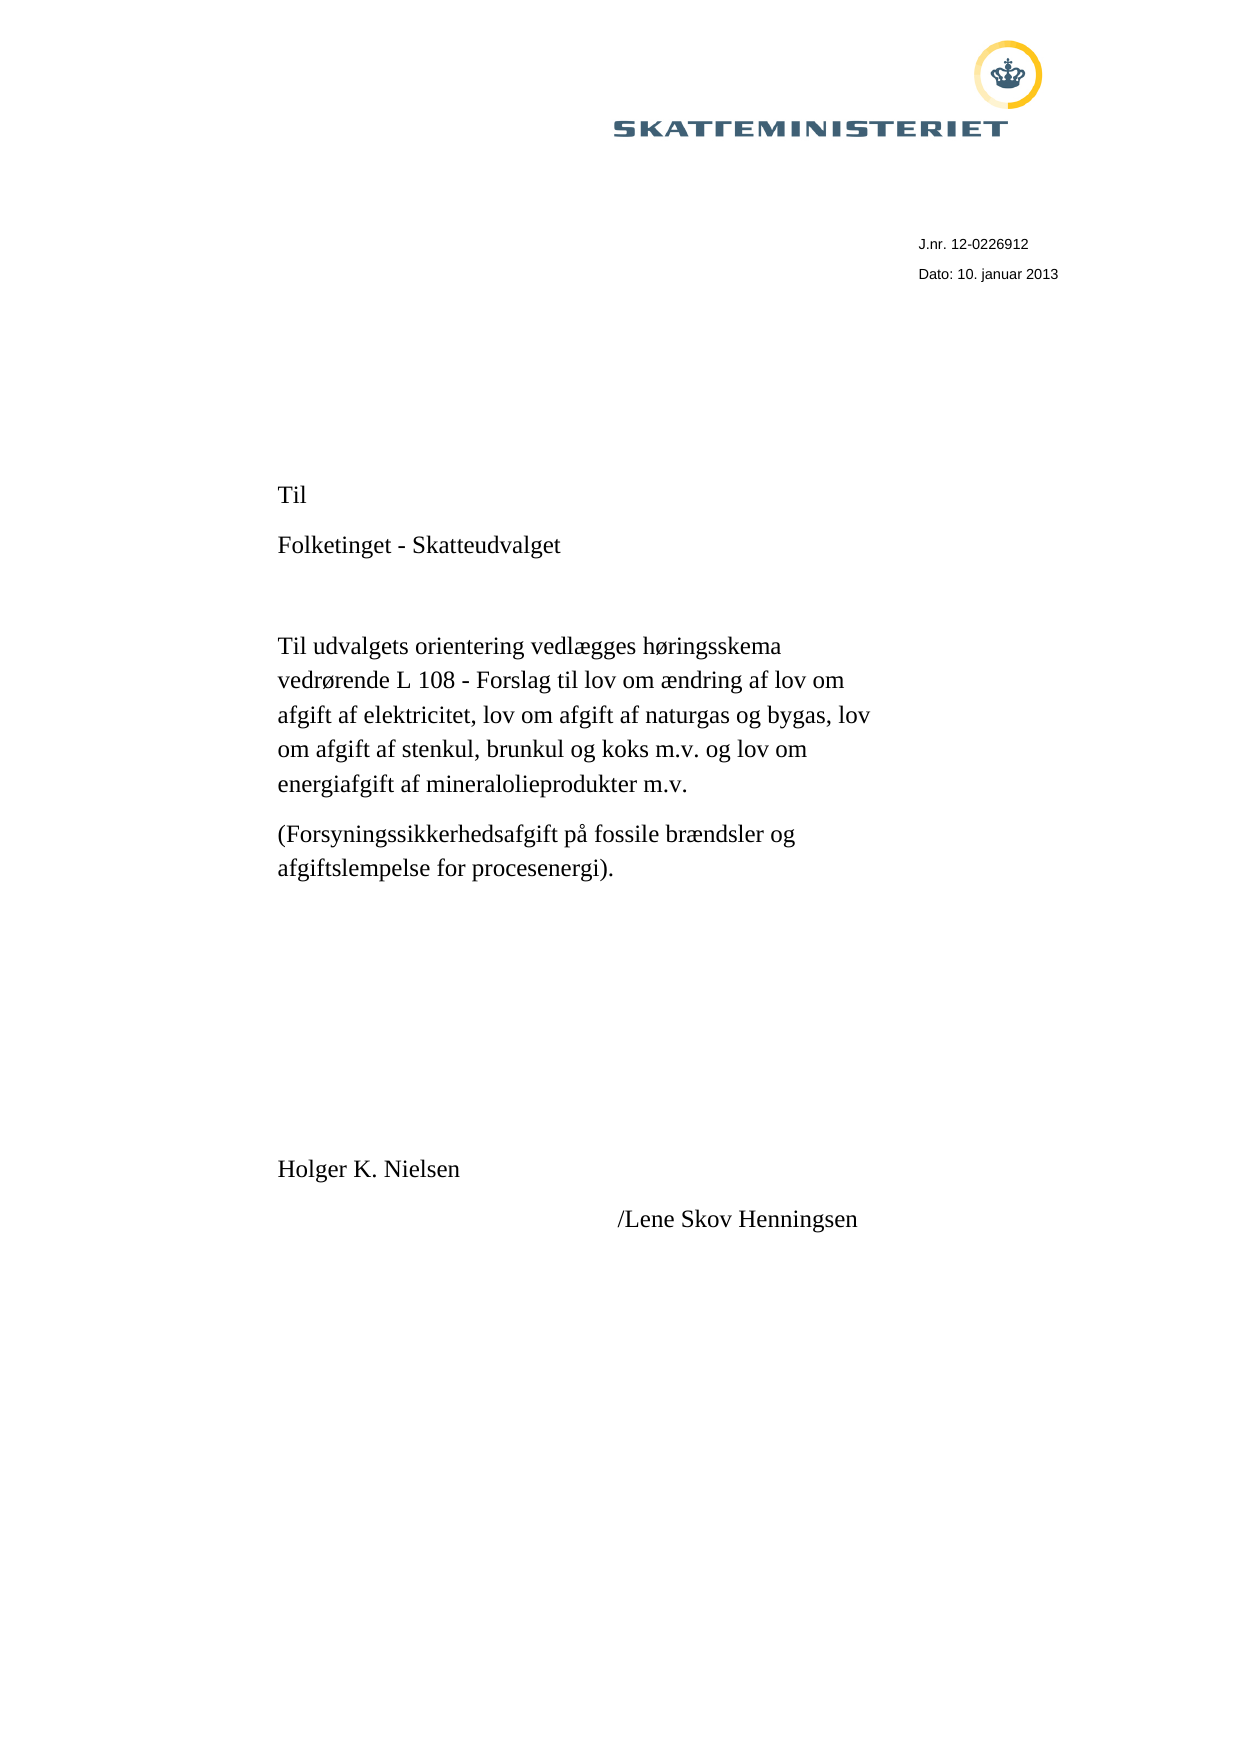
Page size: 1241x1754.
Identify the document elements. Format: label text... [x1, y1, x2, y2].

text (Forsyningssikkerhedsafgift på fossile brændsler og afgiftslempelse for procesenergi). [277, 819, 1050, 882]
text /Lene Skov Henningsen [277, 1204, 1050, 1233]
text Folketinget - Skatteudvalget [277, 531, 1050, 559]
text Til udvalgets orientering vedlægges høringsskema vedrørende L 108 - Forslag til lov om ændring af lov om afgift af elektricitet, lov om afgift af naturgas og bygas, lov om afgift af stenkul, brunkul og koks m.v. og lov om energiafgift af mineralolieprodukter m.v. [277, 631, 1050, 797]
text Til [277, 481, 1050, 509]
picture [594, 18, 1064, 157]
text Holger K. Nielsen [277, 1154, 1050, 1183]
